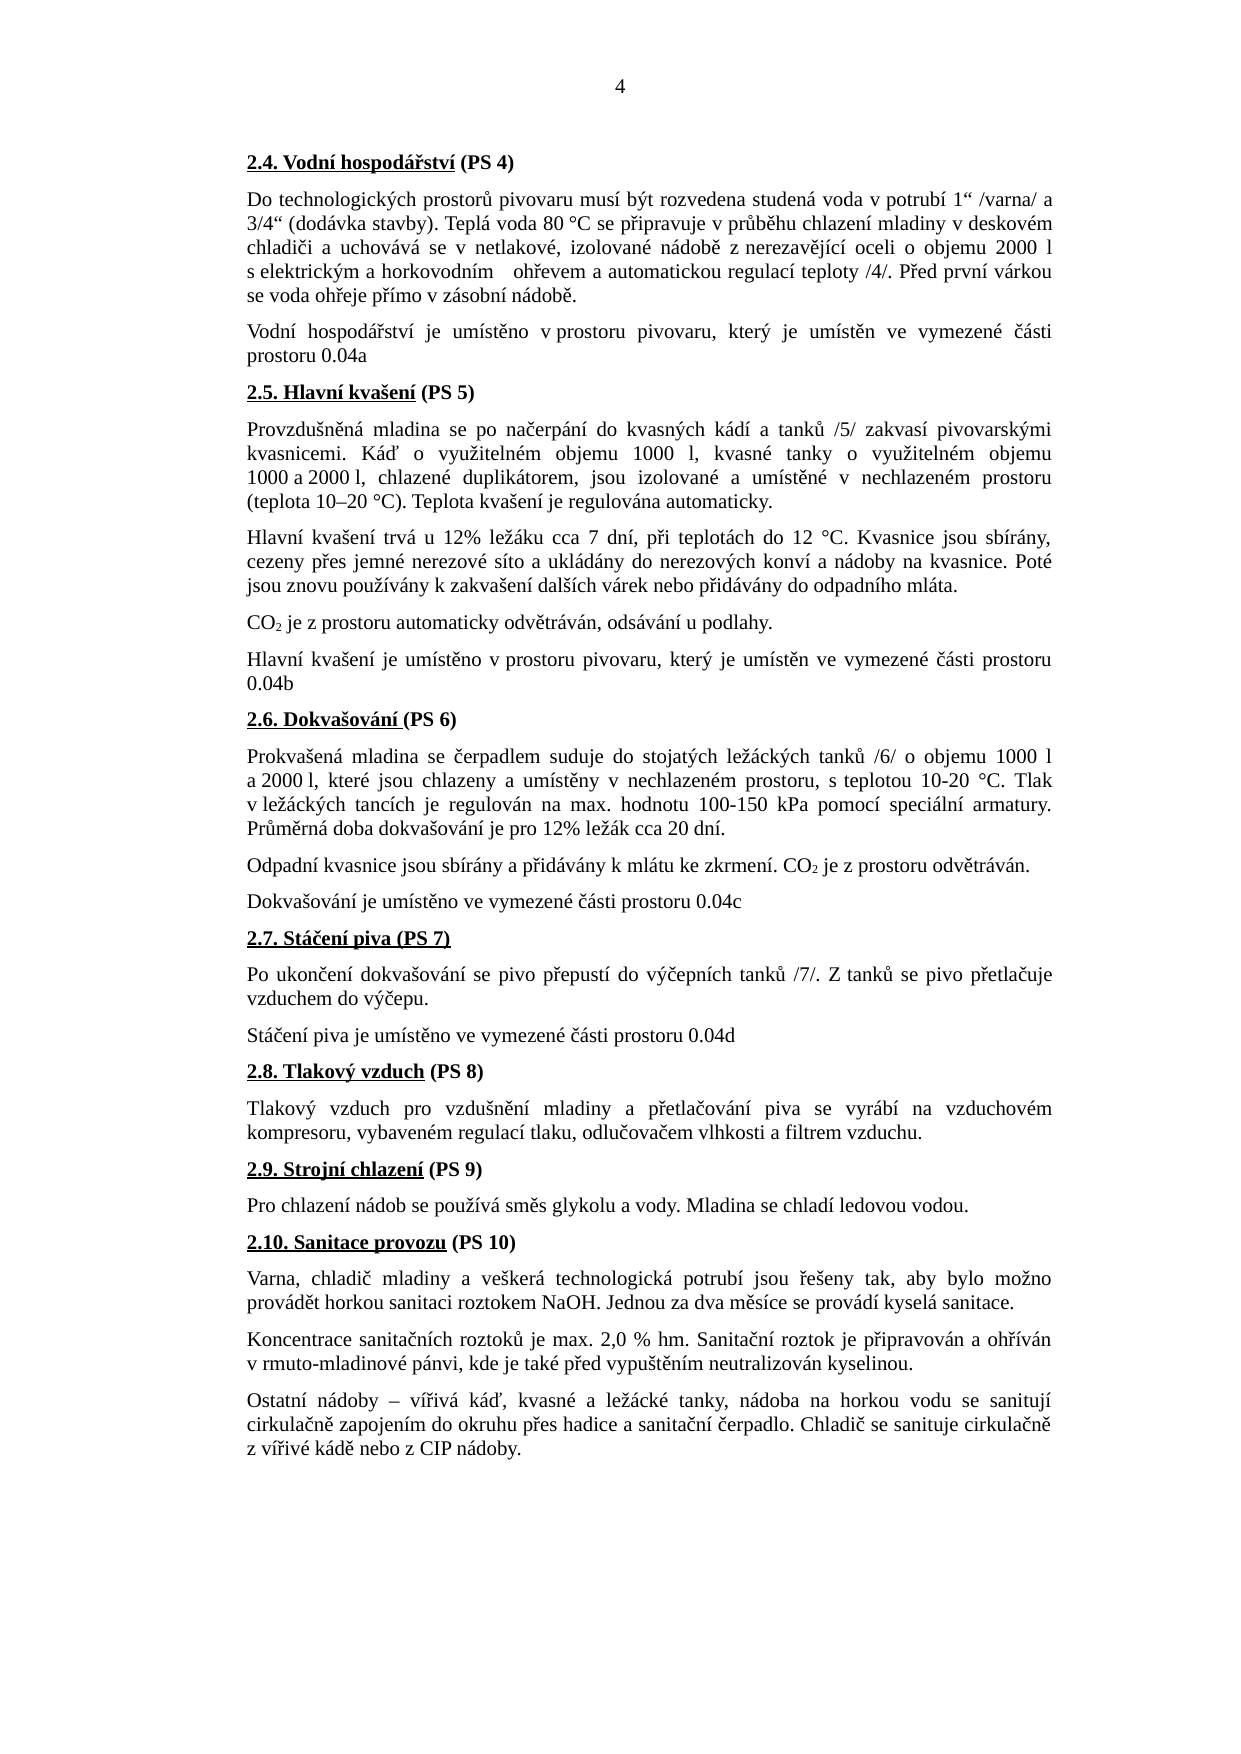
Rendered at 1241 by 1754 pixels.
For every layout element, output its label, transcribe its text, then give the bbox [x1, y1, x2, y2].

text Odpadní kvasnice jsou sbírány a přidávány k mlátu ke zkrmení. CO2 je z prostoru odvětráván. [247, 852, 1053, 877]
text 2.10. Sanitace provozu (PS 10) [247, 1230, 1053, 1254]
text Tlakový vzduch pro vzdušnění mladiny a přetlačování piva se vyrábí na vzduchovém kompresoru, vybaveném regulací tlaku, odlučovačem vlhkosti a filtrem vzduchu. [247, 1096, 1053, 1144]
text Stáčení piva je umístěno ve vymezené části prostoru 0.04d [247, 1023, 1053, 1047]
text 2.6. Dokvašování (PS 6) [247, 707, 1053, 731]
text 2.7. Stáčení piva (PS 7) [247, 926, 1053, 950]
text Dokvašování je umístěno ve vymezené části prostoru 0.04c [247, 889, 1053, 913]
text Prokvašená mladina se čerpadlem suduje do stojatých ležáckých tanků /6/ o objemu 1000 l a 2000 l, které jsou chlazeny a umístěny v nechlazeném prostoru, s teplotou 10-20 °C. Tlak v ležáckých tancích je regulován na max. hodnotu 100-150 kPa pomocí speciální armatury. Průměrná doba dokvašování je pro 12% ležák cca 20 dní. [247, 744, 1053, 840]
text Hlavní kvašení trvá u 12% ležáku cca 7 dní, při teplotách do 12 °C. Kvasnice jsou sbírány, cezeny přes jemné nerezové síto a ukládány do nerezových konví a nádoby na kvasnice. Poté jsou znovu používány k zakvašení dalších várek nebo přidávány do odpadního mláta. [247, 525, 1053, 597]
text Po ukončení dokvašování se pivo přepustí do výčepních tanků /7/. Z tanků se pivo přetlačuje vzduchem do výčepu. [247, 962, 1053, 1010]
text Do technologických prostorů pivovaru musí být rozvedena studená voda v potrubí 1“ /varna/ a 3/4“ (dodávka stavby). Teplá voda 80 °C se připravuje v průběhu chlazení mladiny v deskovém chladiči a uchovává se v netlakové, izolované nádobě z nerezavějící oceli o objemu 2000 l s elektrickým a horkovodním ohřevem a automatickou regulací teploty /4/. Před první várkou se voda ohřeje přímo v zásobní nádobě. [247, 187, 1053, 307]
text 2.8. Tlakový vzduch (PS 8) [247, 1059, 1053, 1083]
text Pro chlazení nádob se používá směs glykolu a vody. Mladina se chladí ledovou vodou. [247, 1193, 1053, 1217]
text 2.5. Hlavní kvašení (PS 5) [247, 380, 1053, 404]
text CO2 je z prostoru automaticky odvětráván, odsávání u podlahy. [247, 610, 1053, 634]
text Varna, chladič mladiny a veškerá technologická potrubí jsou řešeny tak, aby bylo možno provádět horkou sanitaci roztokem NaOH. Jednou za dva měsíce se provádí kyselá sanitace. [247, 1266, 1053, 1314]
text Vodní hospodářství je umístěno v prostoru pivovaru, který je umístěn ve vymezené části prostoru 0.04a [247, 319, 1053, 367]
text 2.4. Vodní hospodářství (PS 4) [247, 150, 1053, 174]
text Hlavní kvašení je umístěno v prostoru pivovaru, který je umístěn ve vymezené části prostoru 0.04b [247, 647, 1053, 695]
text Koncentrace sanitačních roztoků je max. 2,0 % hm. Sanitační roztok je připravován a ohříván v rmuto-mladinové pánvi, kde je také před vypuštěním neutralizován kyselinou. [247, 1327, 1053, 1375]
text 2.9. Strojní chlazení (PS 9) [187, 1157, 1053, 1181]
text Ostatní nádoby – vířivá káď, kvasné a ležácké tanky, nádoba na horkou vodu se sanitují cirkulačně zapojením do okruhu přes hadice a sanitační čerpadlo. Chladič se sanituje cirkulačně z vířivé kádě nebo z CIP nádoby. [247, 1387, 1053, 1460]
text Provzdušněná mladina se po načerpání do kvasných kádí a tanků /5/ zakvasí pivovarskými kvasnicemi. Káď o využitelném objemu 1000 l, kvasné tanky o využitelném objemu 1000 a 2000 l, chlazené duplikátorem, jsou izolované a umístěné v nechlazeném prostoru (teplota 10–20 °C). Teplota kvašení je regulována automaticky. [247, 417, 1053, 513]
